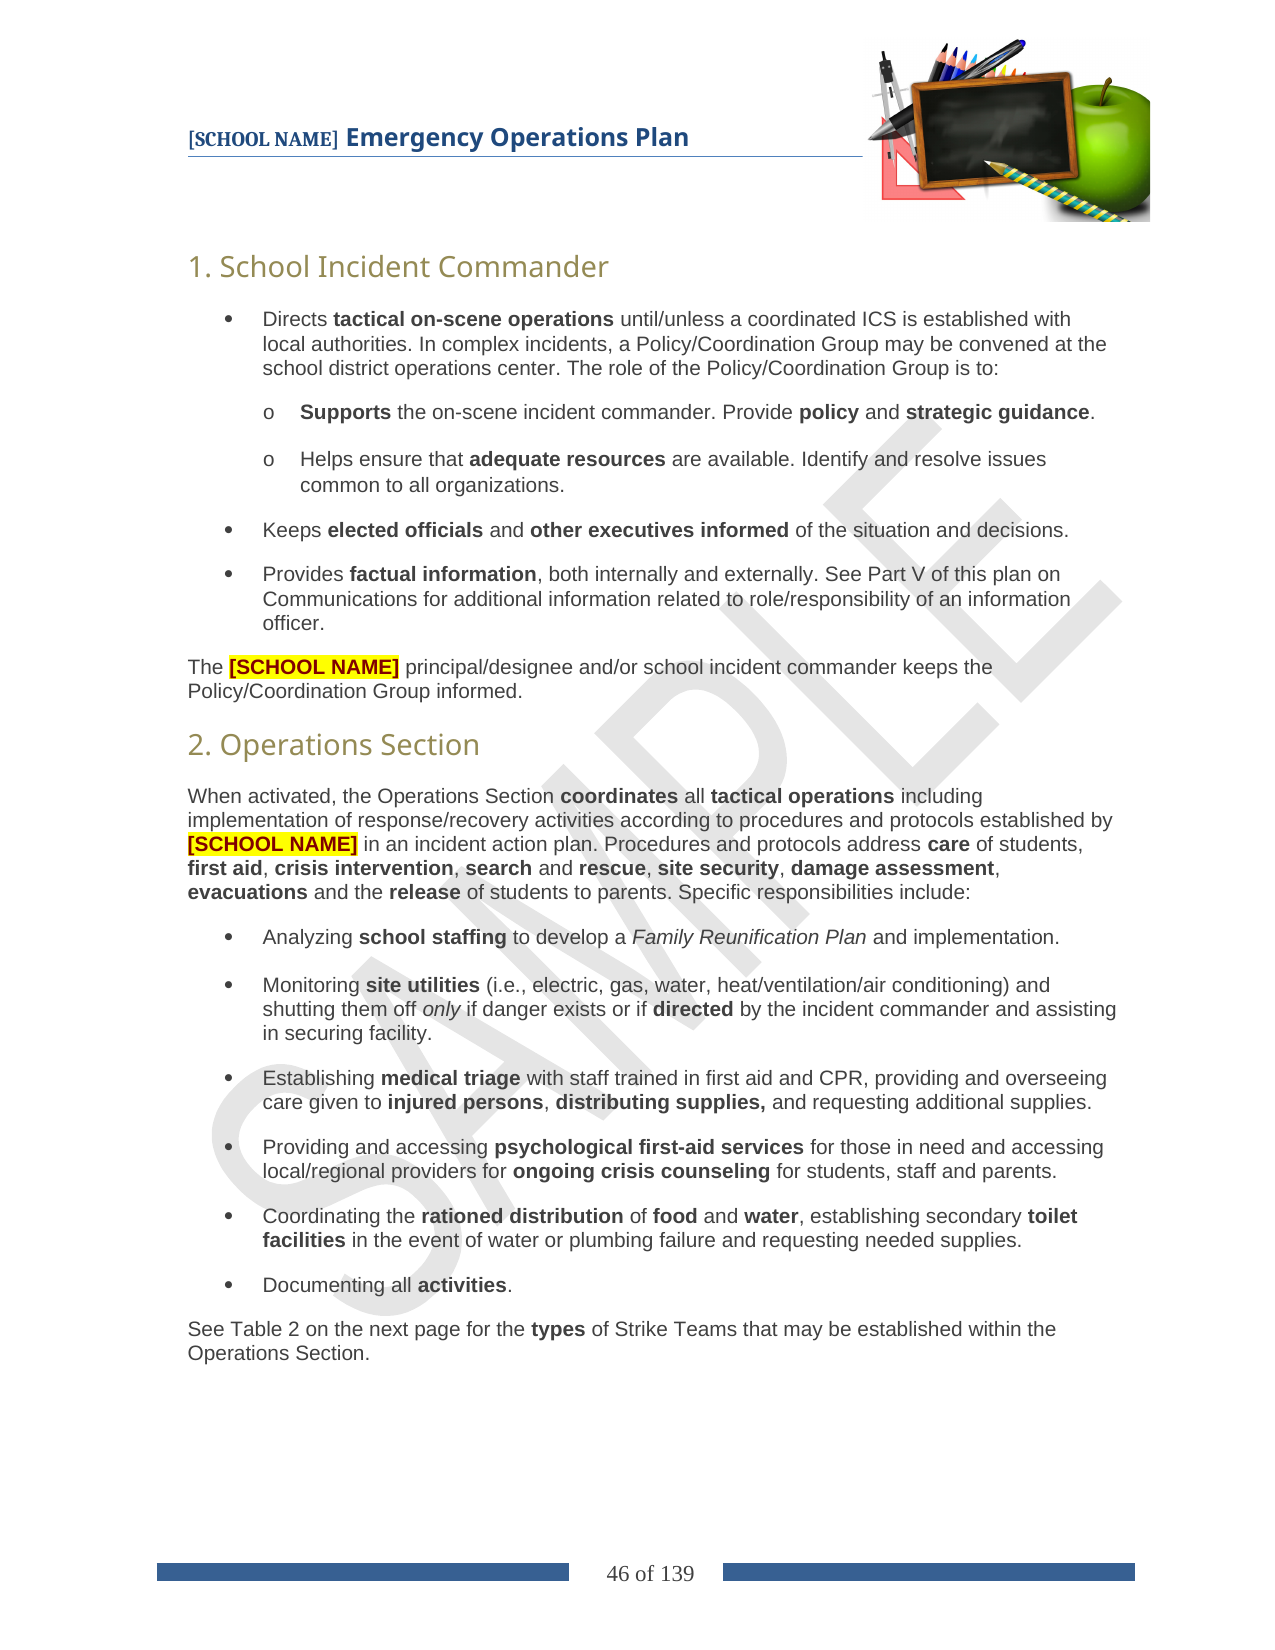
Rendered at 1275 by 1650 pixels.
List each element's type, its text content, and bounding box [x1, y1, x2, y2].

list Establishing medical triage with staff trained in first aid and CPR, providing and overseeing care given to injured persons, distributing supplies, and requesting additional supplies. [225, 1066, 1117, 1114]
picture [862, 37, 1150, 221]
text When activated, the Operations Section coordinates all tactical operations including implementation of response/recovery activities according to procedures and protocols established by [SCHOOL NAME] in an incident action plan. Procedures and protocols address care of students, first aid, crisis intervention, search and rescue, site security, damage assessment, evacuations and the release of students to parents. Specific responsibilities include: [187, 784, 1117, 904]
list Analyzing school staffing to develop a Family Reunification Plan and implementation. [225, 925, 1117, 949]
text The [SCHOOL NAME] principal/designee and/or school incident commander keeps the Policy/Coordination Group informed. [187, 655, 1117, 703]
list Keeps elected officials and other executives informed of the situation and decisions. [225, 517, 1117, 541]
list Supports the on-scene incident commander. Provide policy and strategic guidance. [262, 400, 1117, 426]
list Provides factual information, both internally and externally. See Part V of this plan on Communications for additional information related to role/responsibility of an information officer. [225, 562, 1117, 634]
list Documenting all activities. [225, 1272, 1117, 1296]
text See Table 2 on the next page for the types of Strike Teams that may be established within the Operations Section. [187, 1317, 1117, 1365]
list Helps ensure that adequate resources are available. Identify and resolve issues common to all organizations. [262, 447, 1117, 497]
text 2. Operations Section [187, 724, 1117, 763]
list Monitoring site utilities (i.e., electric, gas, water, heat/ventilation/air conditioning) and shutting them off only if danger exists or if directed by the incident commander and assisting in securing facility. [225, 973, 1117, 1045]
text 1. School Incident Commander [187, 247, 1117, 286]
list Coordinating the rationed distribution of food and water, establishing secondary toilet facilities in the event of water or plumbing failure and requesting needed supplies. [225, 1203, 1117, 1252]
list Directs tactical on-scene operations until/unless a coordinated ICS is established with local authorities. In complex incidents, a Policy/Coordination Group may be convened at the school district operations center. The role of the Policy/Coordination Group is to: [225, 307, 1117, 379]
list Providing and accessing psychological first-aid services for those in need and accessing local/regional providers for ongoing crisis counseling for students, staff and parents. [225, 1135, 1117, 1183]
